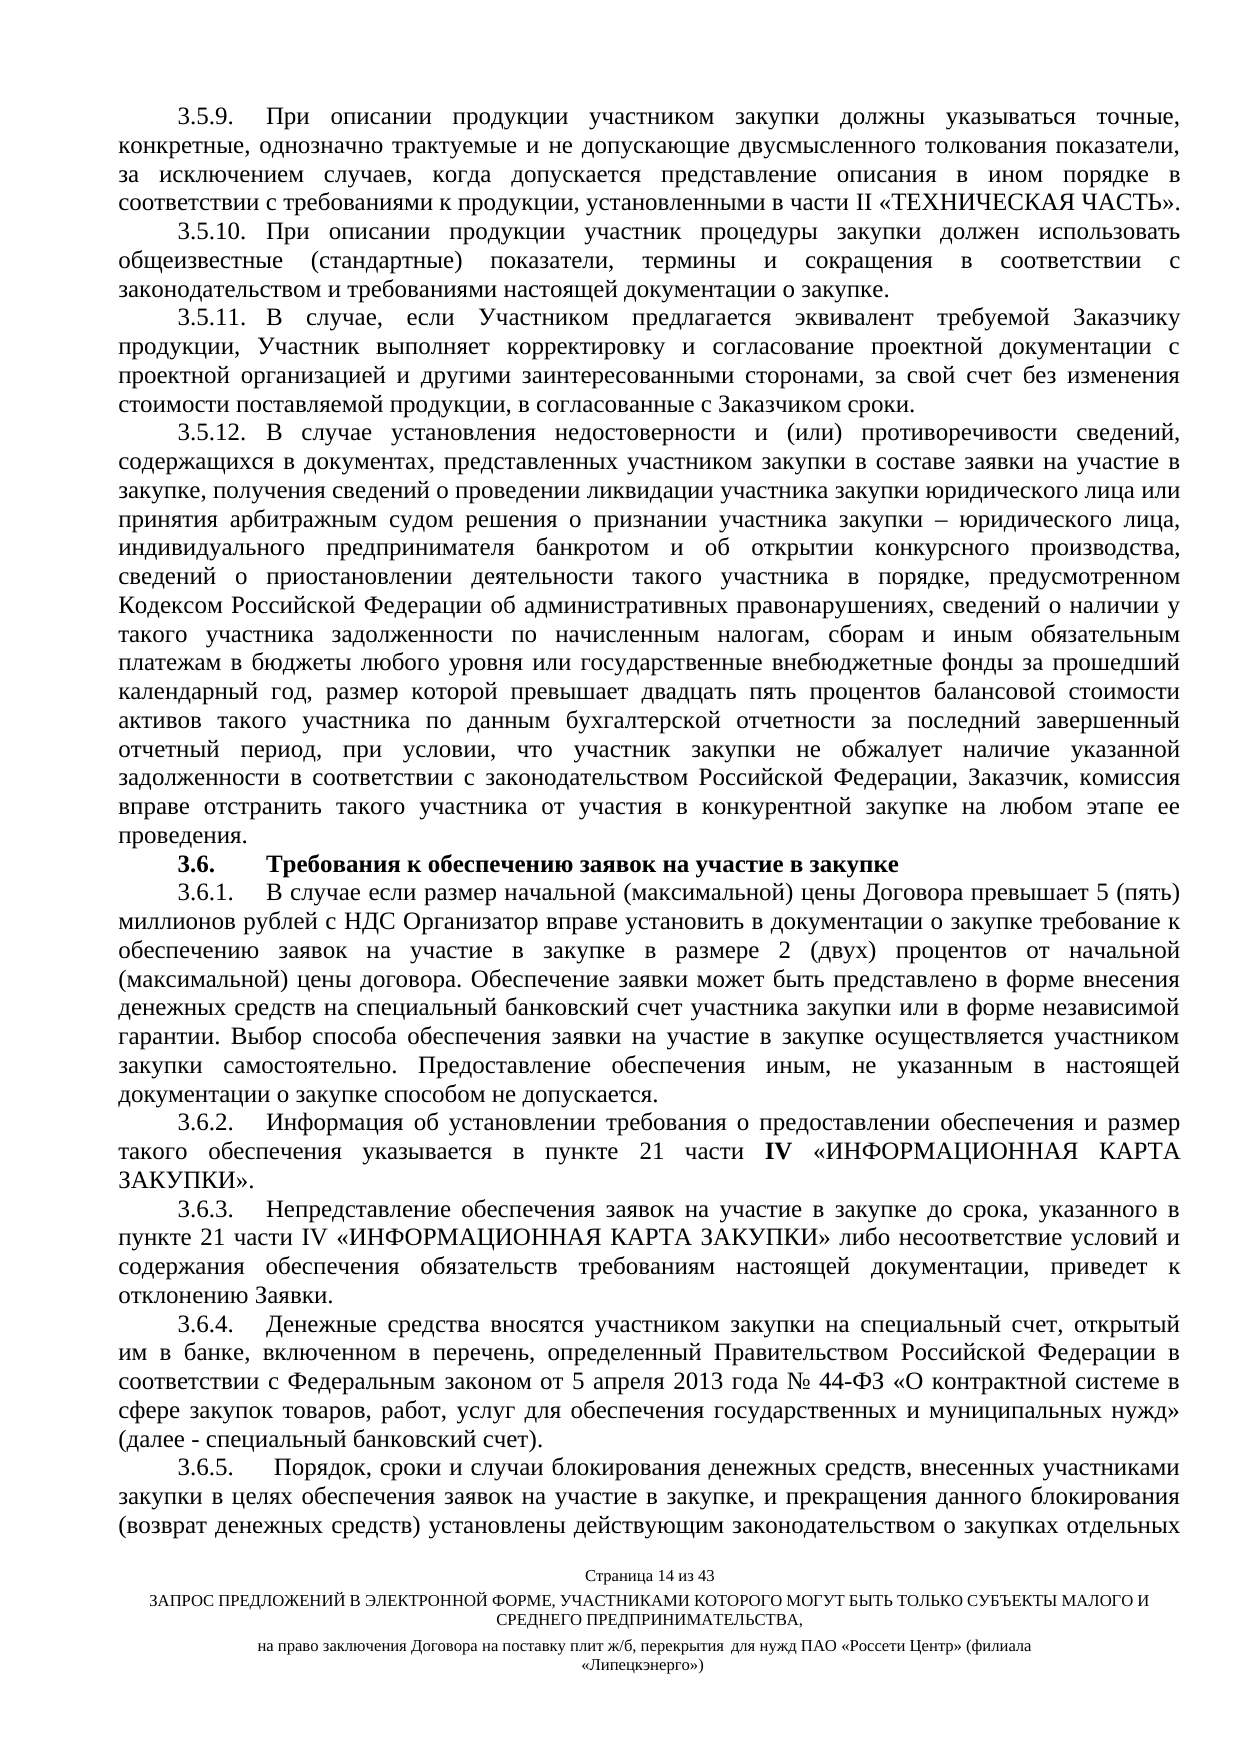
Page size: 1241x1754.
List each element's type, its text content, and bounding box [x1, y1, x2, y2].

subtitle При описании продукции участник процедуры закупки должен использовать общеизвестные (стандартные) показатели, термины и сокращения в соответствии с законодательством и требованиями настоящей документации о закупке. [118, 216, 1181, 302]
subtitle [118, 1452, 1181, 1539]
subtitle При описании продукции участником закупки должны указываться точные, конкретные, однозначно трактуемые и не допускающие двусмысленного толкования показатели, за исключением случаев, когда допускается представление описания в ином порядке в соответствии с требованиями к продукции, установленными в части II «ТЕХНИЧЕСКАЯ ЧАСТЬ». [118, 101, 1181, 216]
subtitle В случае установления недостоверности и (или) противоречивости сведений, содержащихся в документах, представленных участником закупки в составе заявки на участие в закупке, получения сведений о проведении ликвидации участника закупки юридического лица или принятия арбитражным судом решения о признании участника закупки – юридического лица, индивидуального предпринимателя банкротом и об открытии конкурсного производства, сведений о приостановлении деятельности такого участника в порядке, предусмотренном Кодексом Российской Федерации об административных правонарушениях, сведений о наличии у такого участника задолженности по начисленным налогам, сборам и иным обязательным платежам в бюджеты любого уровня или государственные внебюджетные фонды за прошедший календарный год, размер которой превышает двадцать пять процентов балансовой стоимости активов такого участника по данным бухгалтерской отчетности за последний завершенный отчетный период, при условии, что участник закупки не обжалует наличие указанной задолженности в соответствии с законодательством Российской Федерации, Заказчик, комиссия вправе отстранить такого участника от участия в конкурентной закупке на любом этапе ее проведения. [118, 417, 1181, 849]
subtitle Денежные средства вносятся участником закупки на специальный счет, открытый им в банке, включенном в перечень, определенный Правительством Российской Федерации в соответствии с Федеральным законом от 5 апреля 2013 года № 44-ФЗ «О контрактной системе в сфере закупок товаров, работ, услуг для обеспечения государственных и муниципальных нужд» (далее - специальный банковский счет). [118, 1309, 1181, 1452]
subtitle Требования к обеспечению заявок на участие в закупке [118, 849, 1181, 877]
subtitle Информация об установлении требования о предоставлении обеспечения и размер такого обеспечения указывается в пункте 21 части IV «ИНФОРМАЦИОННАЯ КАРТА ЗАКУПКИ». [118, 1107, 1181, 1194]
subtitle В случае, если Участником предлагается эквивалент требуемой Заказчику продукции, Участник выполняет корректировку и согласование проектной документации с проектной организацией и другими заинтересованными сторонами, за свой счет без изменения стоимости поставляемой продукции, в согласованные с Заказчиком сроки. [118, 302, 1181, 417]
subtitle В случае если размер начальной (максимальной) цены Договора превышает 5 (пять) миллионов рублей с НДС Организатор вправе установить в документации о закупке требование к обеспечению заявок на участие в закупке в размере 2 (двух) процентов от начальной (максимальной) цены договора. Обеспечение заявки может быть представлено в форме внесения денежных средств на специальный банковский счет участника закупки или в форме независимой гарантии. Выбор способа обеспечения заявки на участие в закупке осуществляется участником закупки самостоятельно. Предоставление обеспечения иным, не указанным в настоящей документации о закупке способом не допускается. [118, 877, 1181, 1107]
subtitle Непредставление обеспечения заявок на участие в закупке до срока, указанного в пункте 21 части IV «ИНФОРМАЦИОННАЯ КАРТА ЗАКУПКИ» либо несоответствие условий и содержания обеспечения обязательств требованиям настоящей документации, приведет к отклонению Заявки. [118, 1194, 1181, 1309]
